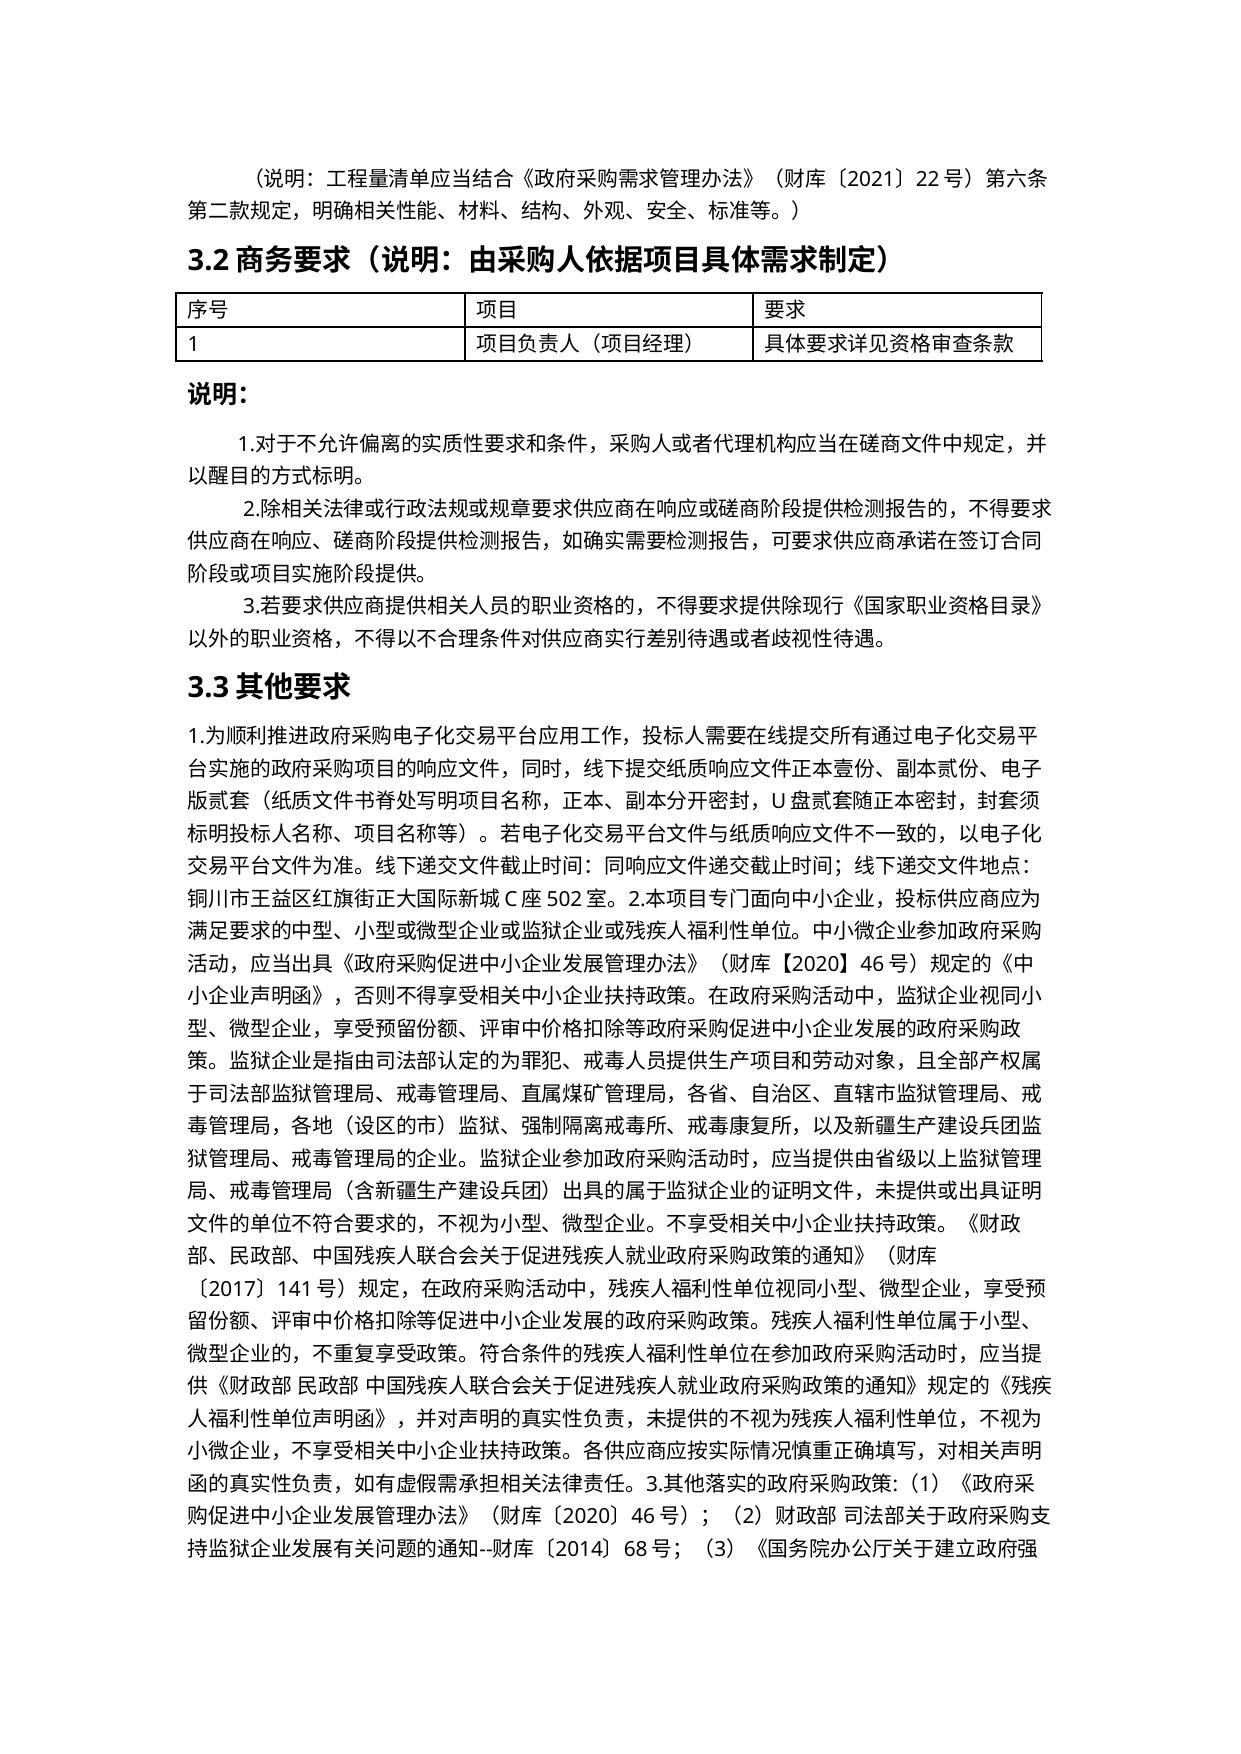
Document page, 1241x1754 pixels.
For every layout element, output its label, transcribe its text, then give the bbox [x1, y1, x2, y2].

text 3.2商务要求（说明：由采购人依据项目具体需求制定） [187, 227, 1053, 292]
text 2.除相关法律或行政法规或规章要求供应商在响应或磋商阶段提供检测报告的，不得要求供应商在响应、磋商阶段提供检测报告，如确实需要检测报告，可要求供应商承诺在签订合同阶段或项目实施阶段提供。 [187, 492, 1053, 589]
table_header 要求 [754, 294, 1041, 326]
text 3.3其他要求 [187, 654, 1053, 719]
table_cell 具体要求详见资格审查条款 [754, 328, 1041, 360]
table_header 序号 [177, 294, 464, 326]
table_header 项目 [466, 294, 752, 326]
table_cell 1 [177, 328, 464, 360]
text 说明： [187, 362, 1053, 427]
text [187, 719, 1053, 1564]
table_cell 项目负责人（项目经理） [466, 328, 752, 360]
text 3.若要求供应商提供相关人员的职业资格的，不得要求提供除现行《国家职业资格目录》以外的职业资格，不得以不合理条件对供应商实行差别待遇或者歧视性待遇。 [187, 589, 1053, 654]
text 1.对于不允许偏离的实质性要求和条件，采购人或者代理机构应当在磋商文件中规定，并以醒目的方式标明。 [187, 427, 1053, 492]
text （说明：工程量清单应当结合《政府采购需求管理办法》（财库〔2021〕22号）第六条第二款规定，明确相关性能、材料、结构、外观、安全、标准等。） [187, 162, 1053, 227]
